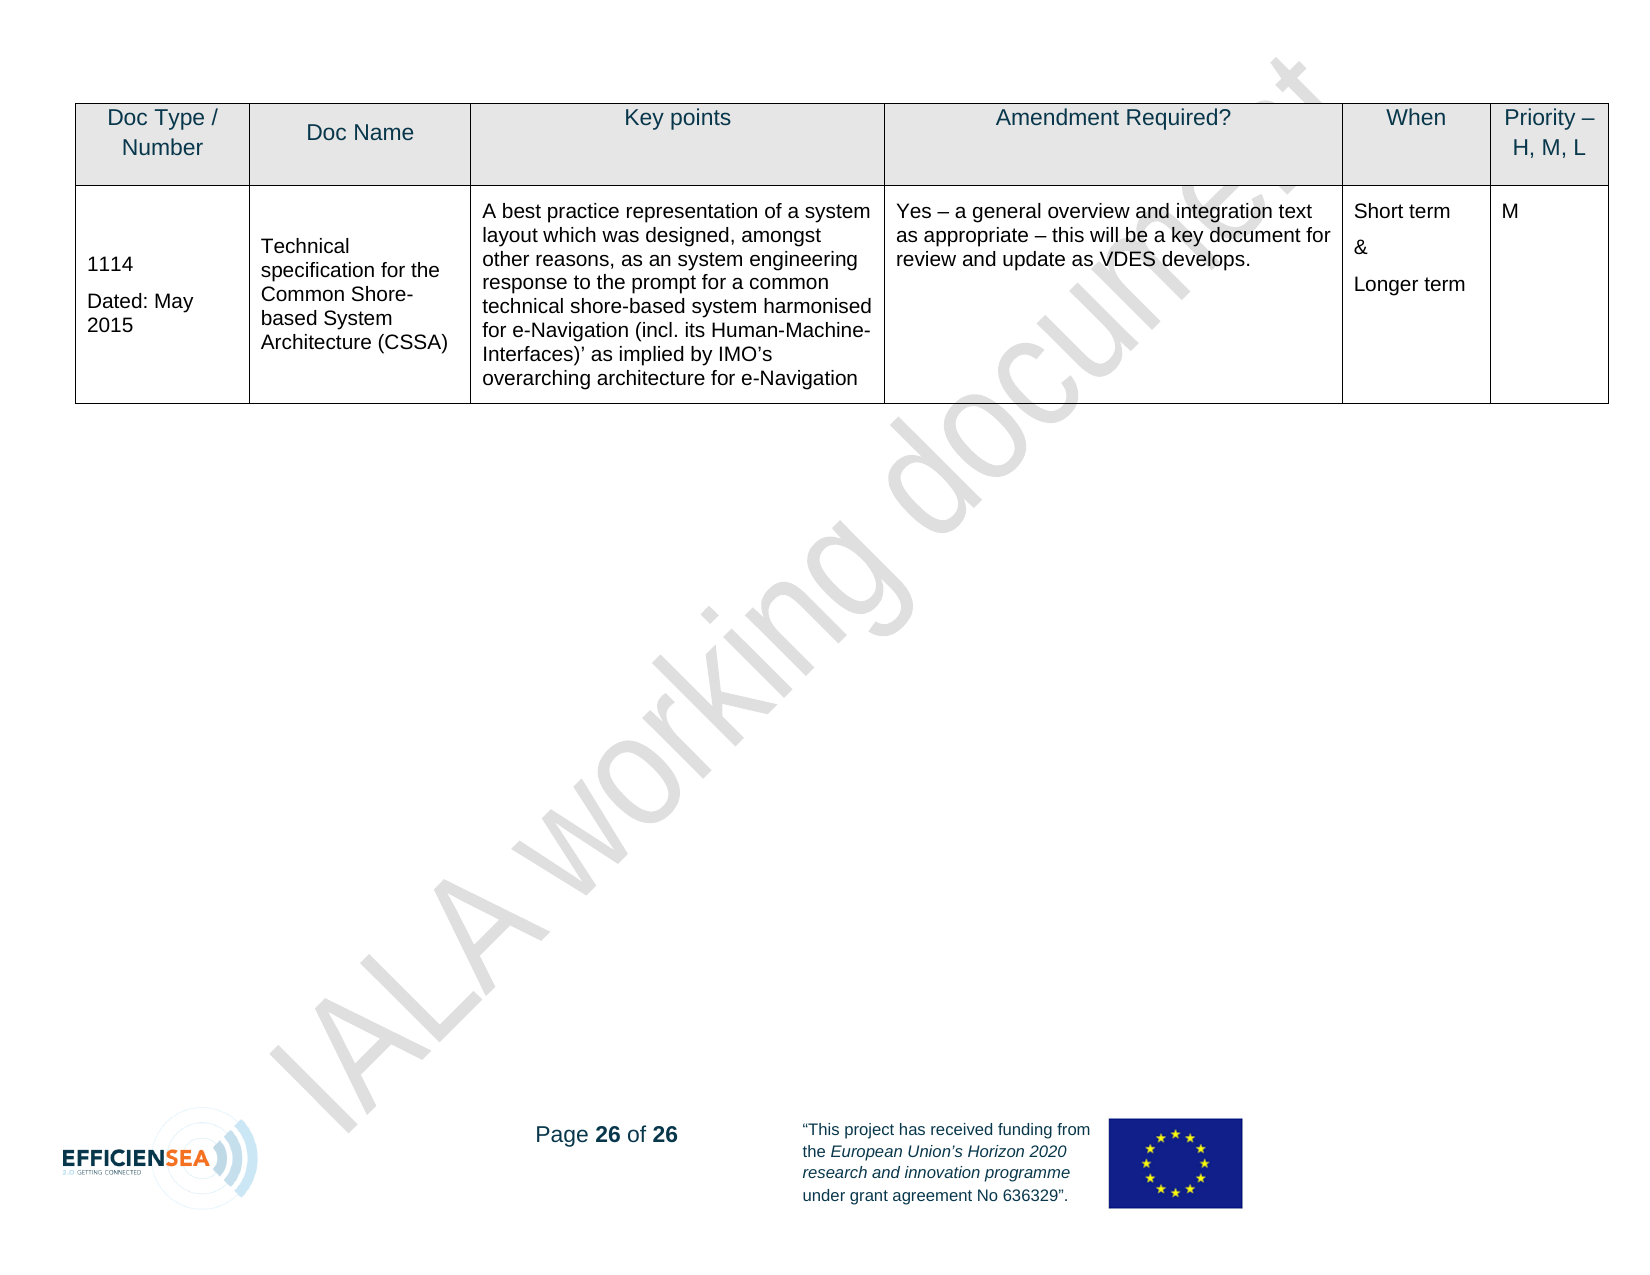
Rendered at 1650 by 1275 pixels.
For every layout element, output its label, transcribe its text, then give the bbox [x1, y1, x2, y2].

table_cell M [1491, 186, 1608, 403]
table_cell A best practice representation of a system layout which was designed, amongst other reasons, as an system engineering response to the prompt for a common technical shore-based system harmonised for e-Navigation (incl. its Human-Machine-Interfaces)’ as implied by IMO’s overarching architecture for e-Navigation [471, 186, 884, 403]
table_header Doc Type / Number [76, 104, 249, 185]
table_cell Yes – a general overview and integration text as appropriate – this will be a key document for review and update as VDES develops. [885, 186, 1342, 403]
table_cell Technical specification for the Common Shore-based System Architecture (CSSA) [250, 186, 470, 403]
table_header Doc Name [250, 104, 470, 185]
picture [1106, 1116, 1245, 1211]
table_header Amendment Required? [885, 104, 1342, 185]
table_cell 1114 Dated: May 2015 [76, 186, 249, 403]
table_cell Short term & Longer term [1343, 186, 1490, 403]
table_header Priority – H, M, L [1491, 104, 1608, 185]
picture [56, 1099, 263, 1218]
table_header When [1343, 104, 1490, 185]
table_header Key points [471, 104, 884, 185]
